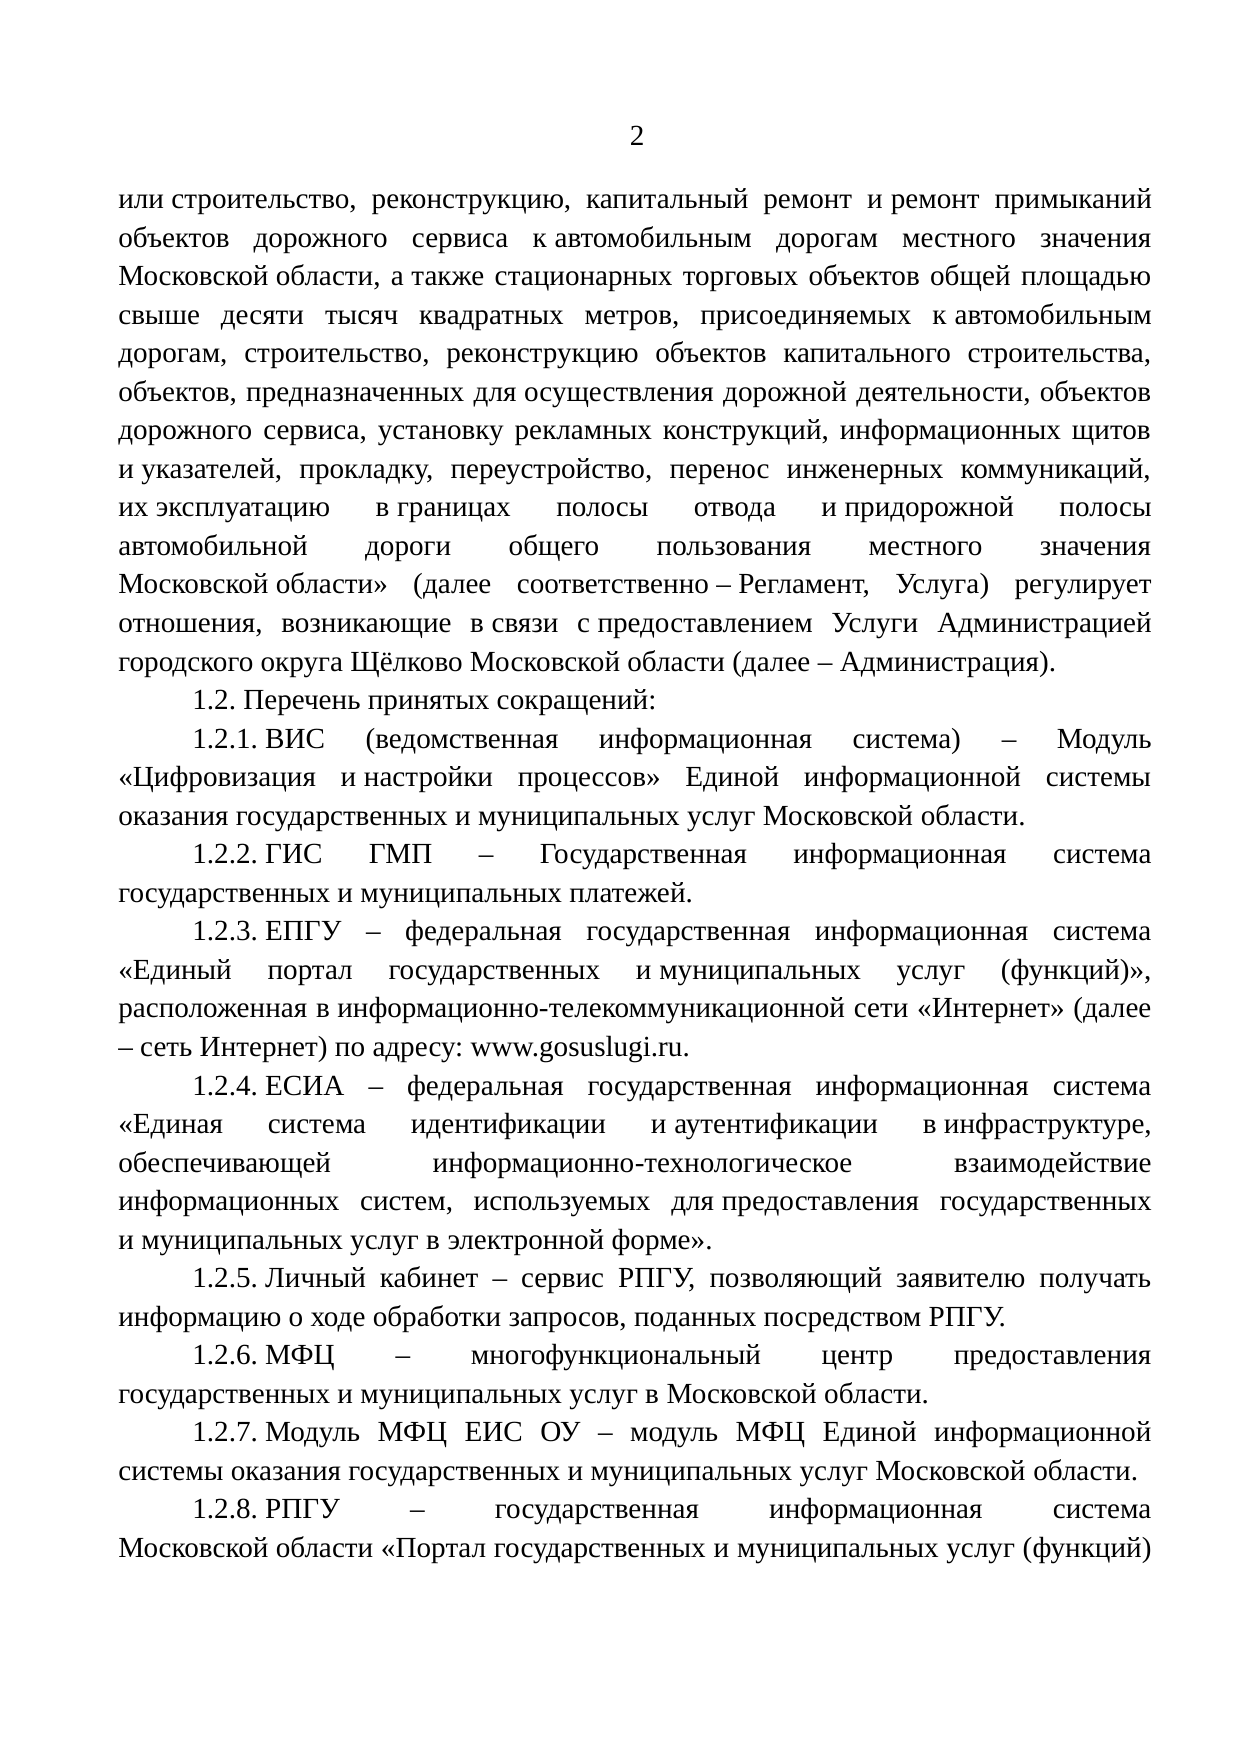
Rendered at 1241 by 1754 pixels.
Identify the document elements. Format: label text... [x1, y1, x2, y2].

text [118, 1492, 1152, 1564]
text 1.2.7. Модуль МФЦ ЕИС ОУ ⁠–⁠ модуль МФЦ Единой информационной системы оказания государственных и муниципальных услуг Московской области. [118, 1414, 1152, 1487]
text 1.2. Перечень принятых сокращений: [118, 682, 1152, 716]
text 1.2.6. МФЦ ⁠–⁠ многофункциональный центр предоставления государственных и муниципальных услуг в Московской области. [118, 1337, 1152, 1409]
text 1.2.2. ГИС ГМП ⁠–⁠ Государственная информационная система государственных и муниципальных платежей. [118, 836, 1152, 908]
text 1.2.4. ЕСИА ⁠–⁠ федеральная государственная информационная система «Единая система идентификации и аутентификации в инфраструктуре, обеспечивающей информационно⁠-⁠технологическое взаимодействие информационных систем, используемых для предоставления государственных и муниципальных услуг в электронной форме». [118, 1068, 1152, 1255]
text 1.2.3. ЕПГУ ⁠–⁠ федеральная государственная информационная система «Единый портал государственных и муниципальных услуг (функций)», расположенная в информационно⁠-⁠телекоммуникационной сети «Интернет» (далее ⁠–⁠ сеть Интернет) по адресу: www.gosuslugi.ru. [118, 913, 1152, 1063]
text 1.2.5. Личный кабинет ⁠–⁠ сервис РПГУ, позволяющий заявителю получать информацию о ходе обработки запросов, поданных посредством РПГУ. [118, 1260, 1152, 1332]
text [118, 181, 1152, 677]
text 1.2.1. ВИС (ведомственная информационная система) ⁠–⁠ Модуль «Цифровизация и настройки процессов» Единой информационной системы оказания государственных и муниципальных услуг Московской области. [118, 721, 1152, 831]
